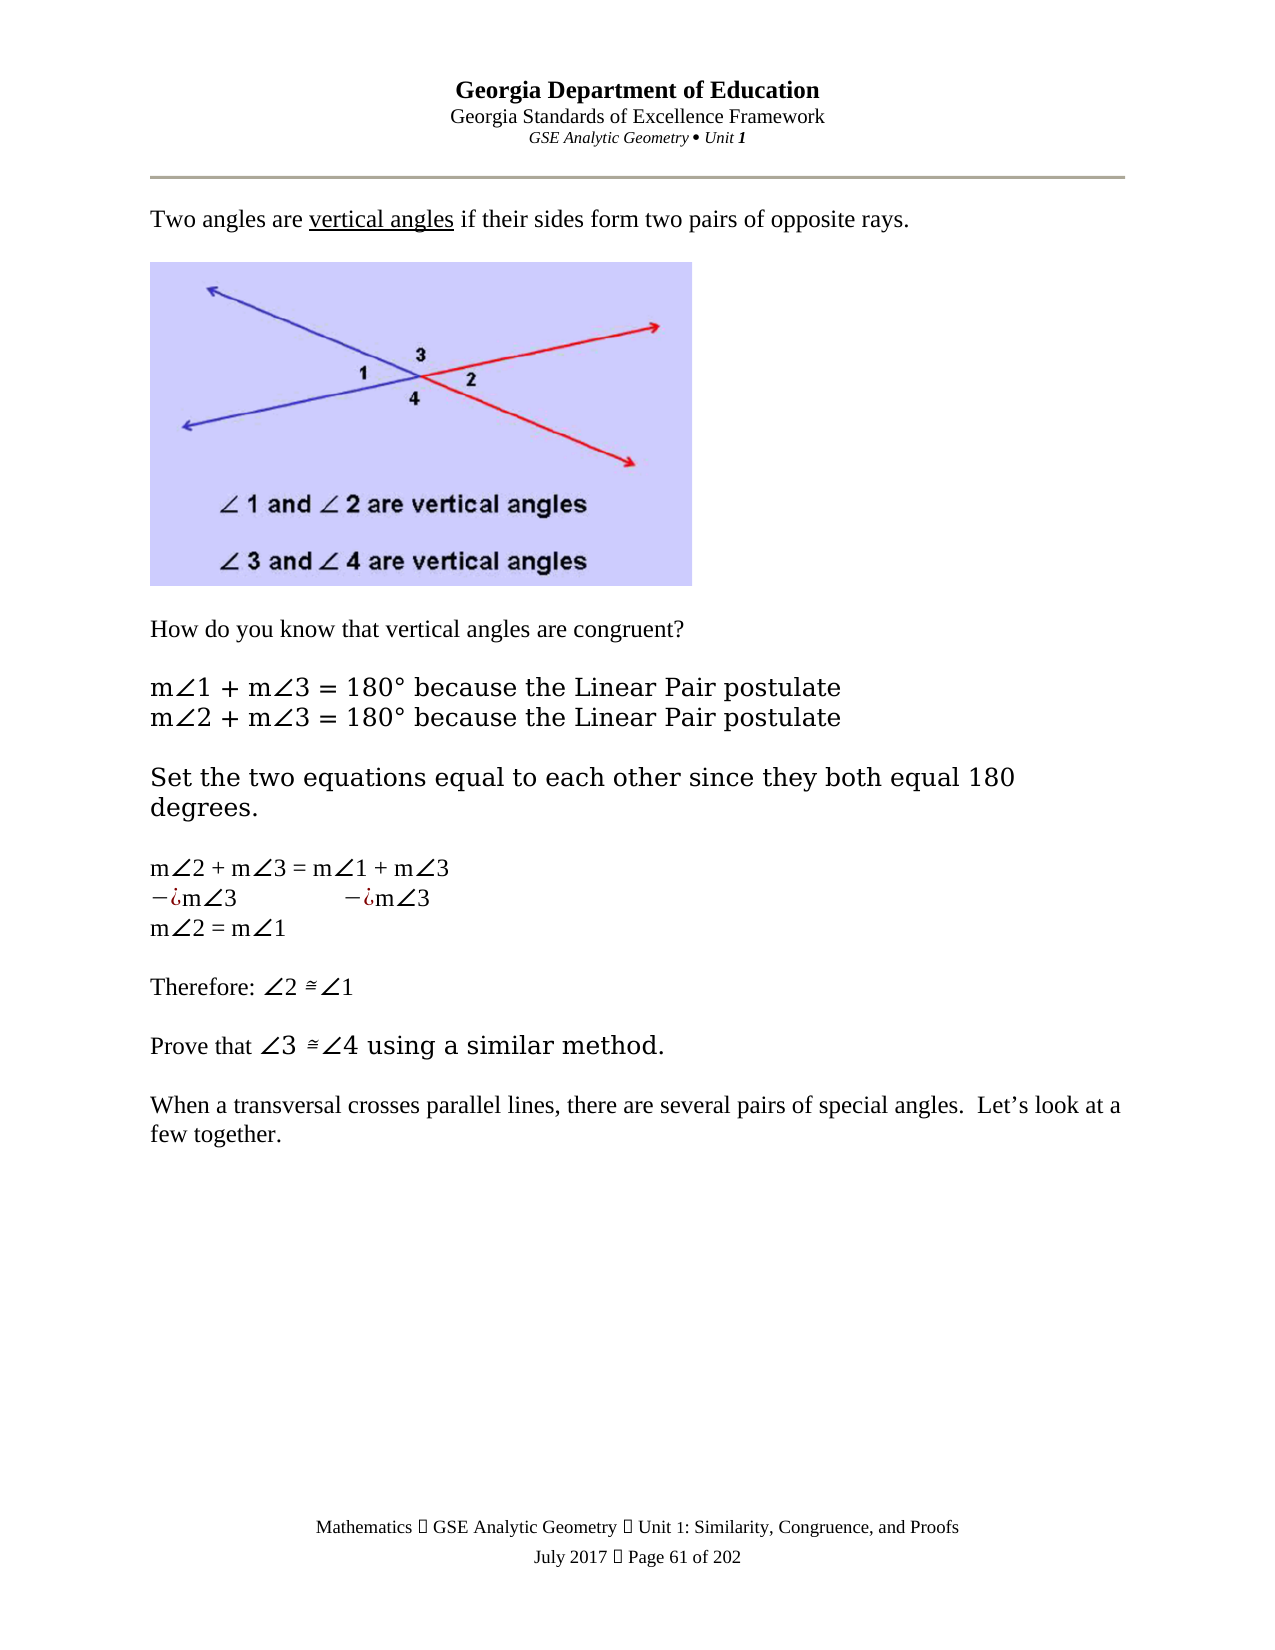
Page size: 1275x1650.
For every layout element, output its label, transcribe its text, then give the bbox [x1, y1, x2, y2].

text m∠2 + m∠3 = 180° because the Linear Pair postulate [150, 701, 1125, 731]
text When a transversal crosses parallel lines, there are several pairs of special angles. Let’s look at a few together. [150, 1090, 1125, 1147]
text m∠2 + m∠3 = m∠1 + m∠3 [150, 851, 1125, 882]
picture [150, 262, 693, 586]
text m∠1 + m∠3 = 180° because the Linear Pair postulate [150, 671, 1125, 701]
text How do you know that vertical angles are congruent? [150, 614, 1125, 643]
text Therefore: ∠2 ∠1 [150, 971, 1125, 1001]
text Set the two equations equal to each other since they both equal 180 degrees. [150, 761, 1125, 821]
text m∠3 m∠3 [150, 882, 1125, 912]
text Prove that ∠3 ∠4 using a similar method. [150, 1030, 1125, 1060]
text m∠2 = m∠1 [150, 912, 1125, 942]
text Two angles are vertical angles if their sides form two pairs of opposite rays. [150, 204, 1125, 233]
